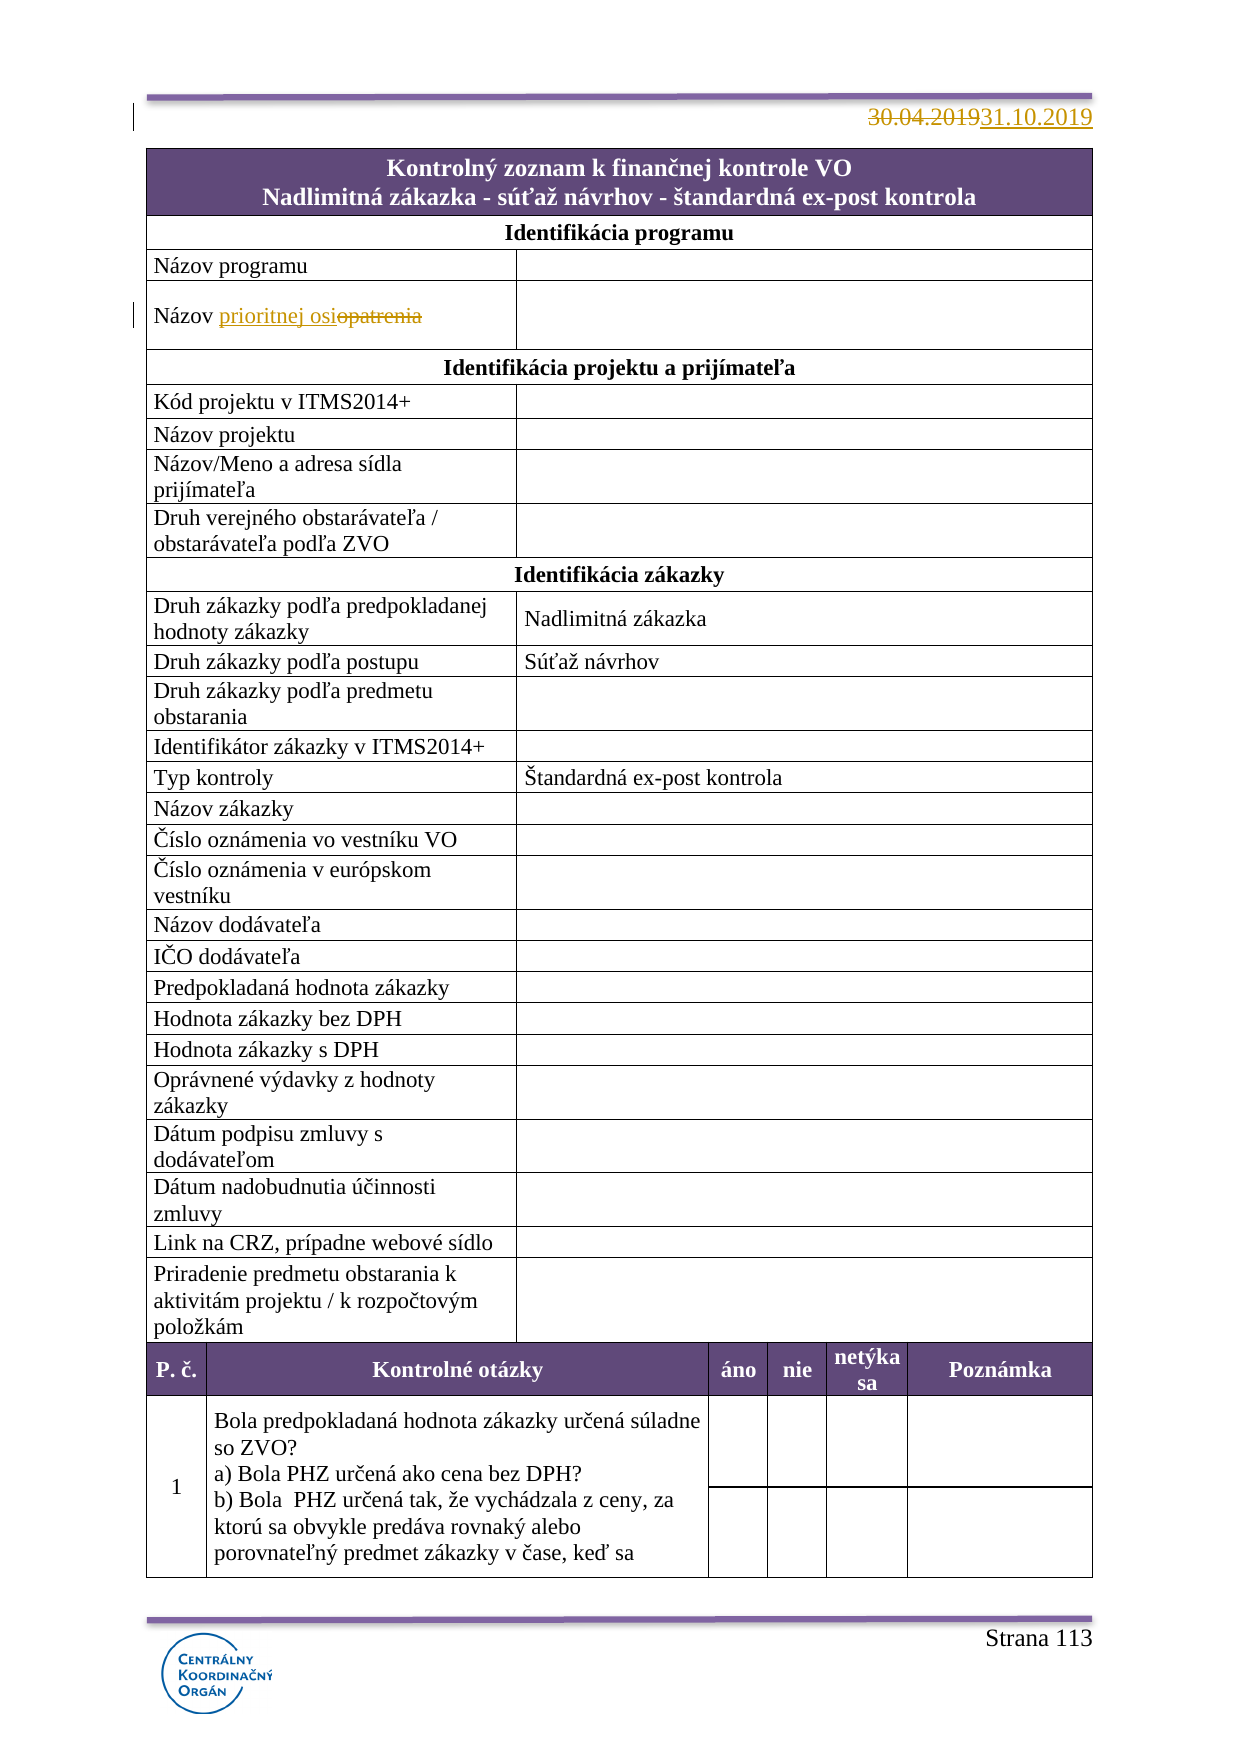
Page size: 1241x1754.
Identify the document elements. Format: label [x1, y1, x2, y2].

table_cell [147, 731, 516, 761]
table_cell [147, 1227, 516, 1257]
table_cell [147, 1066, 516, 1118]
picture [159, 1631, 272, 1713]
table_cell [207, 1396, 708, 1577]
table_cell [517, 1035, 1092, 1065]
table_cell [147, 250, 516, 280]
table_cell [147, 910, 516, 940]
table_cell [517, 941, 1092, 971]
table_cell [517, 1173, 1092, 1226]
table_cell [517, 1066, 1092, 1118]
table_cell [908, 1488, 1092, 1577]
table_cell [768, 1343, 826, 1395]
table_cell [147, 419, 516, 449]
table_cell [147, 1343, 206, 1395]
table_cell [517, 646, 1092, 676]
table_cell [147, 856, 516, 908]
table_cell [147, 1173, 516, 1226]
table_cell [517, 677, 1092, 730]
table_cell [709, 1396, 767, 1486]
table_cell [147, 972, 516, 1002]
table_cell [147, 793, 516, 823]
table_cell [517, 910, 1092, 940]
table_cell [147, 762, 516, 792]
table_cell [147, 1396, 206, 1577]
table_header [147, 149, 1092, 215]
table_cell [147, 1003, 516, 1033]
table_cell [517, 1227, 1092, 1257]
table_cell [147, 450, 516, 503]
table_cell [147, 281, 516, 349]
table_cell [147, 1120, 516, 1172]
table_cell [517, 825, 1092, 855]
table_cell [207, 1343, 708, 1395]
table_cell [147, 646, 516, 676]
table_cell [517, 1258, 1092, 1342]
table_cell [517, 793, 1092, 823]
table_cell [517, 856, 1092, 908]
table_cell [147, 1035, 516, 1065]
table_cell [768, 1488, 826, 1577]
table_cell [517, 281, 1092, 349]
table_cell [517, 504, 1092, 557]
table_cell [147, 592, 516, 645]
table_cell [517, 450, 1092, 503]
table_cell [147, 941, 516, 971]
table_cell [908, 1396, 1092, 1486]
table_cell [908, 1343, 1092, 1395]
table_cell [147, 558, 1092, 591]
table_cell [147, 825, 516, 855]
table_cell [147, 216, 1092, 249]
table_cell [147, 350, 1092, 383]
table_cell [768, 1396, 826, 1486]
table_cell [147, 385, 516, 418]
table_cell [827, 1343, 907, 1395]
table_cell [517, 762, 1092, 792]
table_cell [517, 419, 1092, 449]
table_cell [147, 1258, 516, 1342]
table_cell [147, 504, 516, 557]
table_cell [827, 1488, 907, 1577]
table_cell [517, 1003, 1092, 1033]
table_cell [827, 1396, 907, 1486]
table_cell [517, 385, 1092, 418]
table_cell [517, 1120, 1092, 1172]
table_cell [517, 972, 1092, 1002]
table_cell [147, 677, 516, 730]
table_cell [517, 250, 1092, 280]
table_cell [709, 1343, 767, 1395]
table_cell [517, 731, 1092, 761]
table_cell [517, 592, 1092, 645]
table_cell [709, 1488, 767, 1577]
